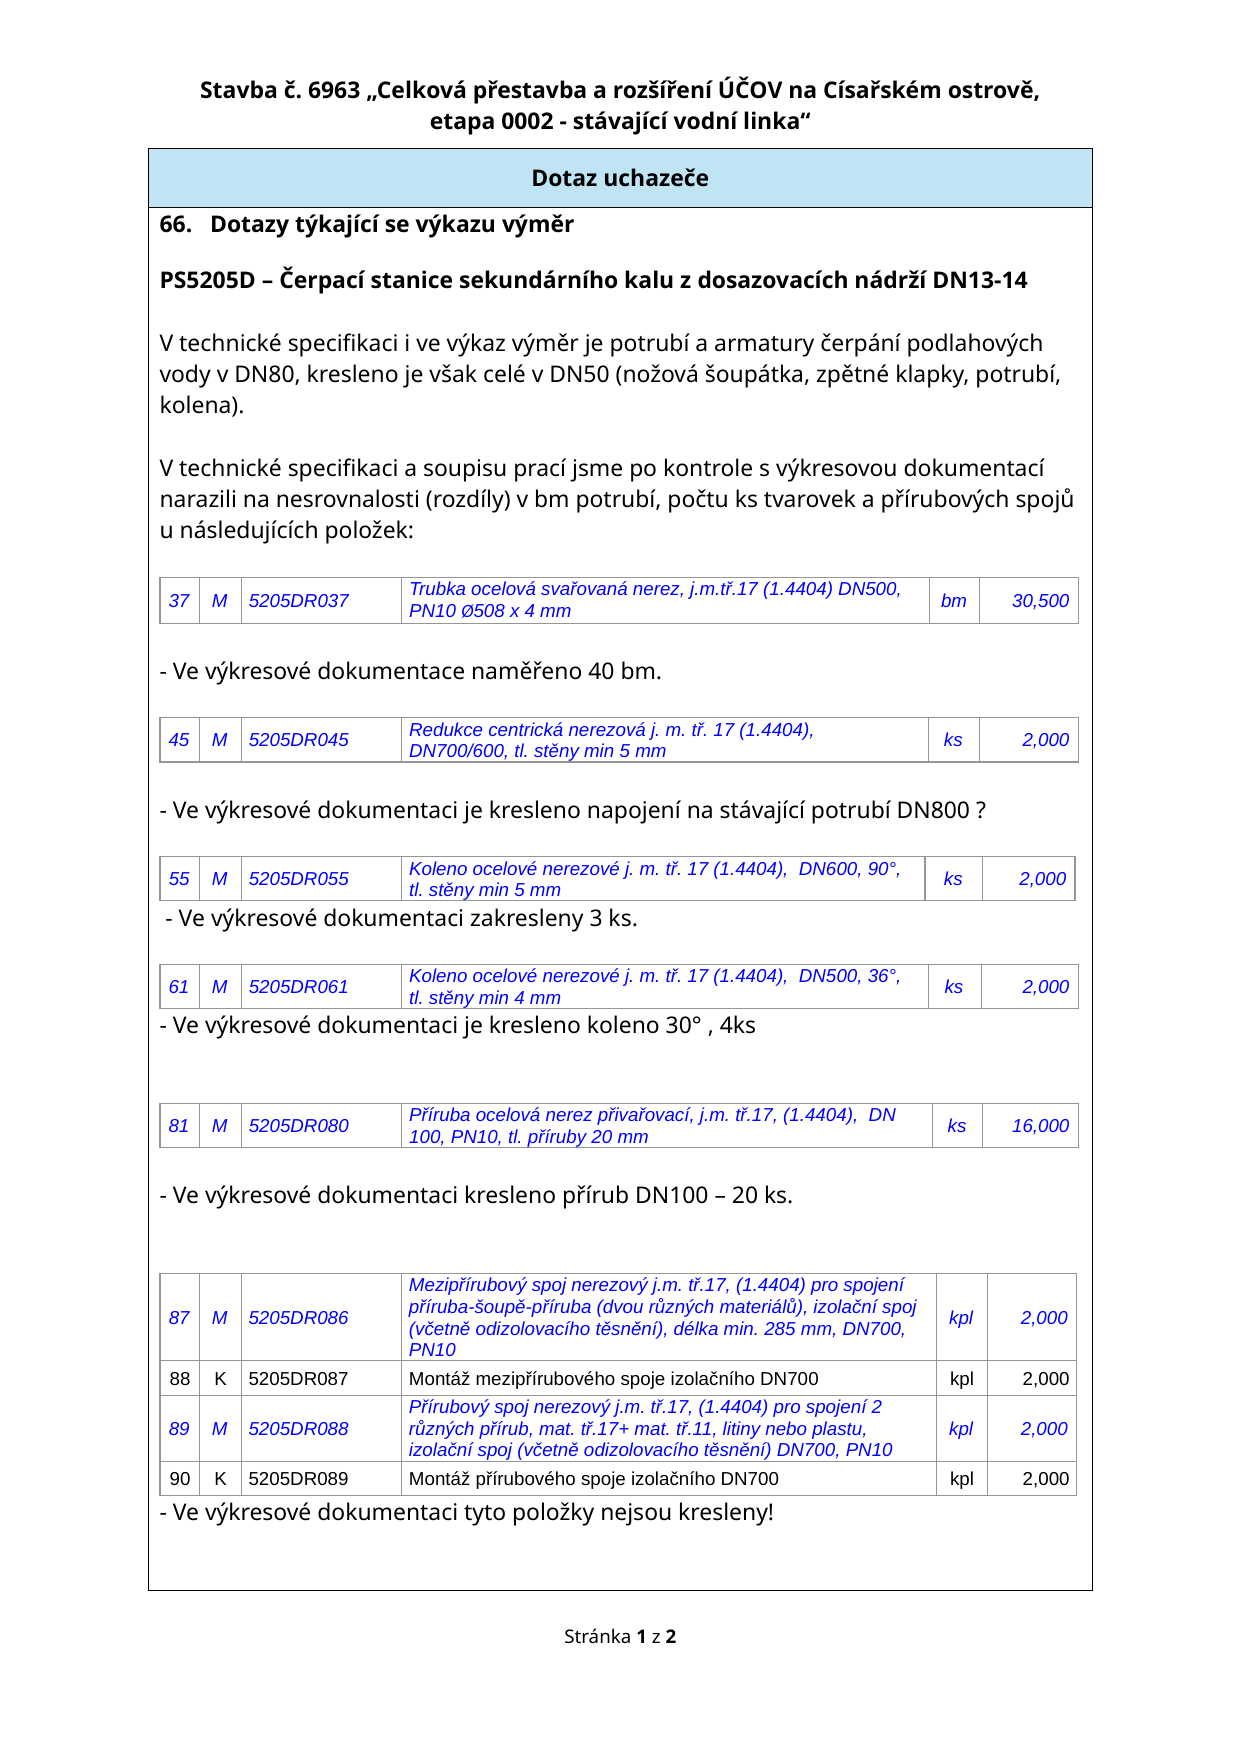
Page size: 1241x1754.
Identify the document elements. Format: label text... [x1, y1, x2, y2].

table_header Dotaz uchazeče [149, 149, 1092, 207]
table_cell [149, 208, 1092, 1590]
